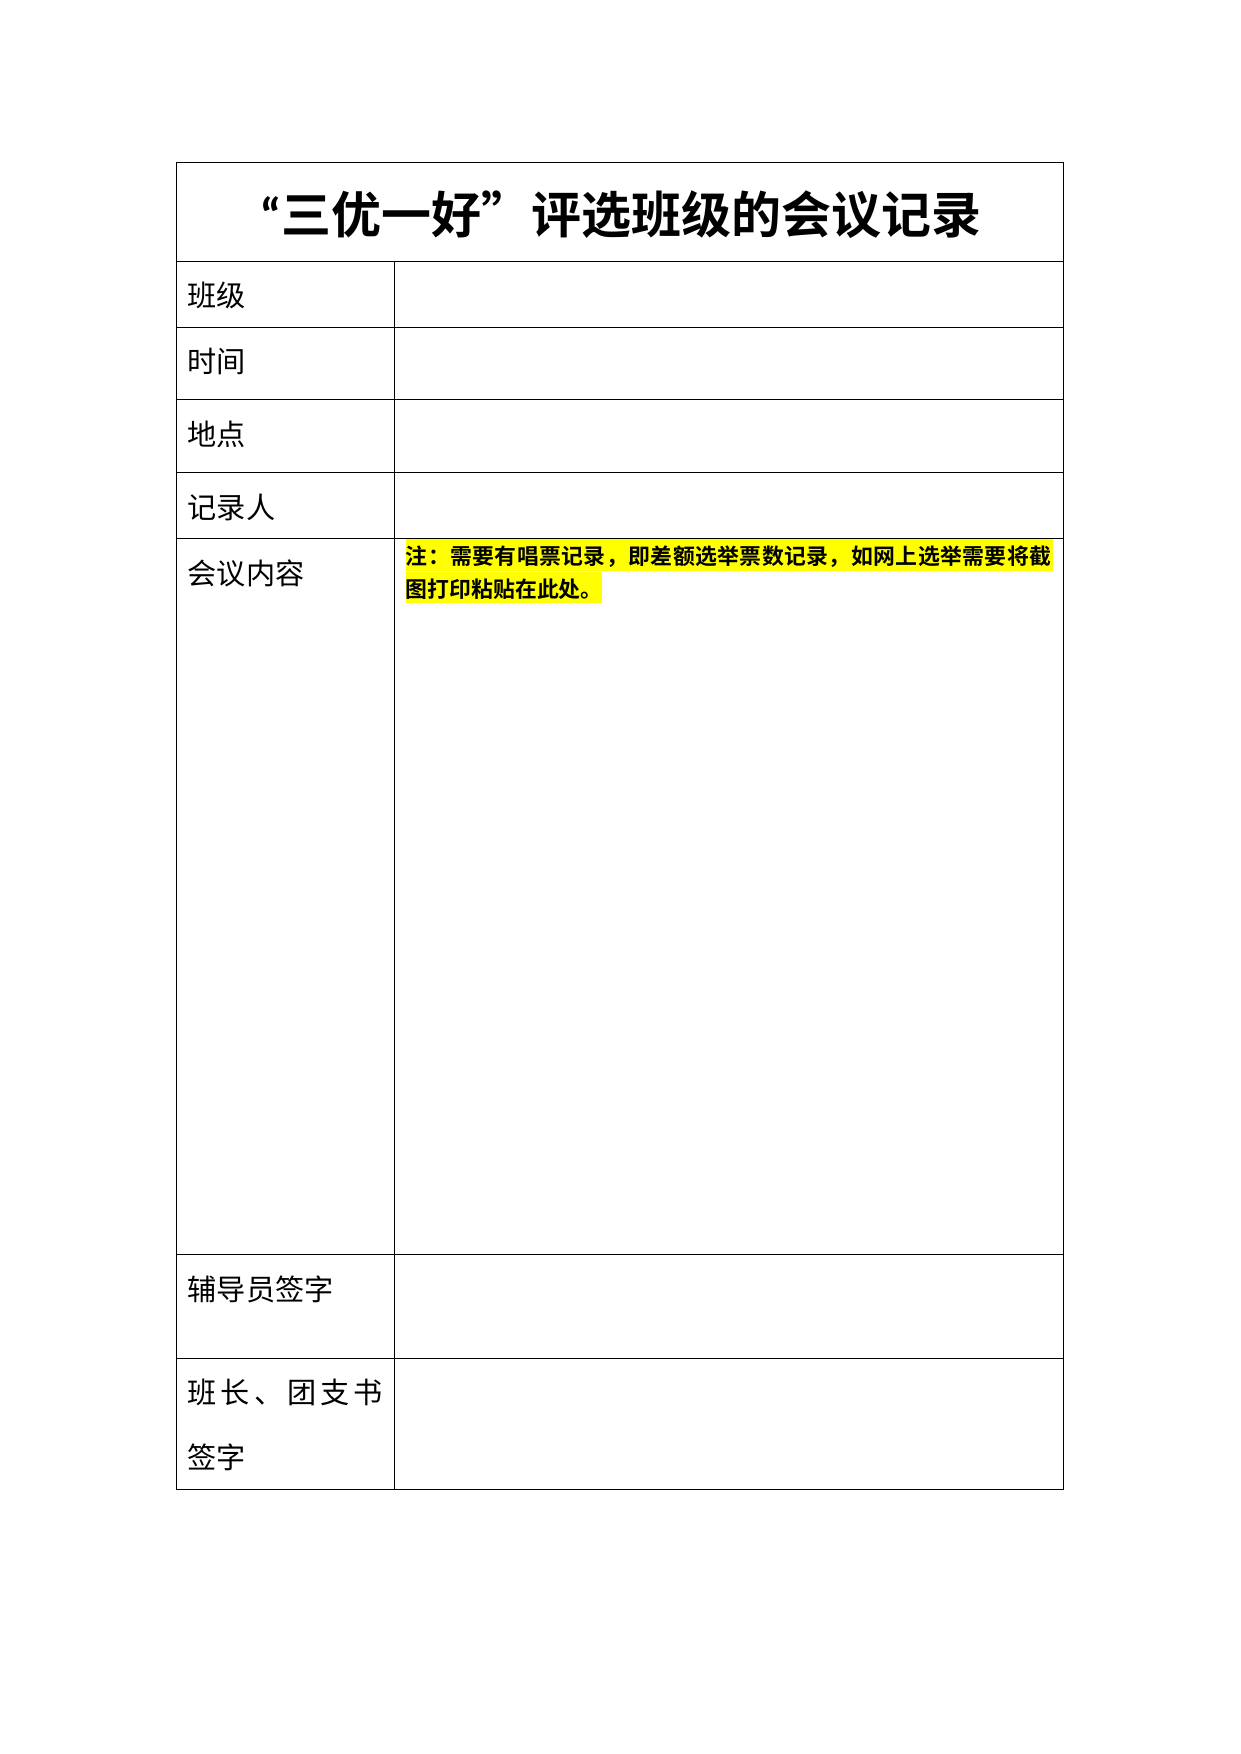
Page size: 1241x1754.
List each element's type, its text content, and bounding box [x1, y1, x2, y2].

table_cell [395, 1359, 1063, 1488]
table_cell 班长、团支书签字 [177, 1359, 394, 1488]
table_cell 会议内容 [177, 539, 394, 1254]
table_cell [395, 262, 1063, 327]
table_cell 时间 [177, 328, 394, 399]
table_cell [395, 473, 1063, 538]
table_cell [395, 1255, 1063, 1357]
table_cell 班级 [177, 262, 394, 327]
table_cell 记录人 [177, 473, 394, 538]
table_cell 注：需要有唱票记录，即差额选举票数记录，如网上选举需要将截图打印粘贴在此处。 [395, 539, 1063, 1254]
table_cell 辅导员签字 [177, 1255, 394, 1357]
table_cell [395, 328, 1063, 399]
table_cell [395, 400, 1063, 472]
table_header “三优一好”评选班级的会议记录 [177, 163, 1063, 261]
table_cell 地点 [177, 400, 394, 472]
